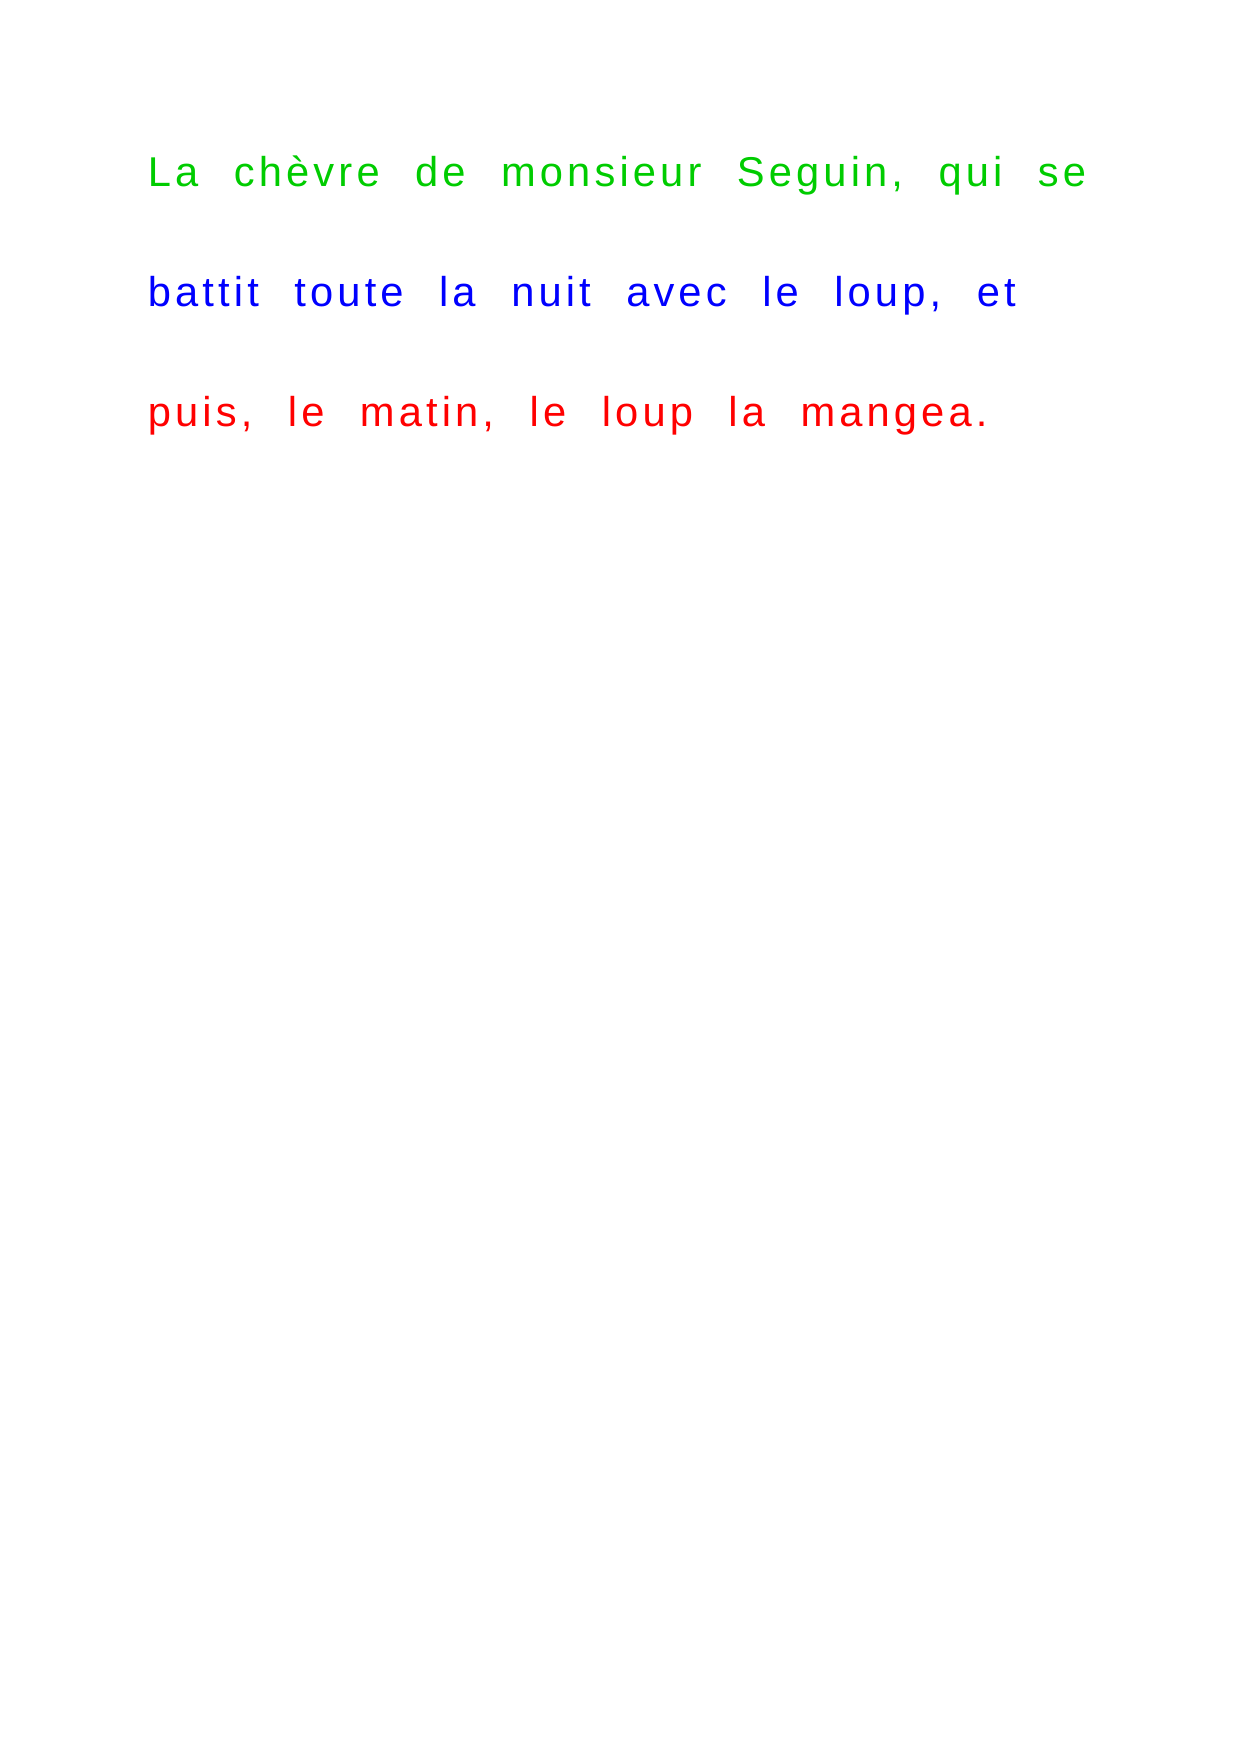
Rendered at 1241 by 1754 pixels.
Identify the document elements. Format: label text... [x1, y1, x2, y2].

text La chèvre de monsieur Seguin, qui se battit toute la nuit avec le loup, et puis, le matin, le loup la mangea. [148, 148, 1093, 435]
